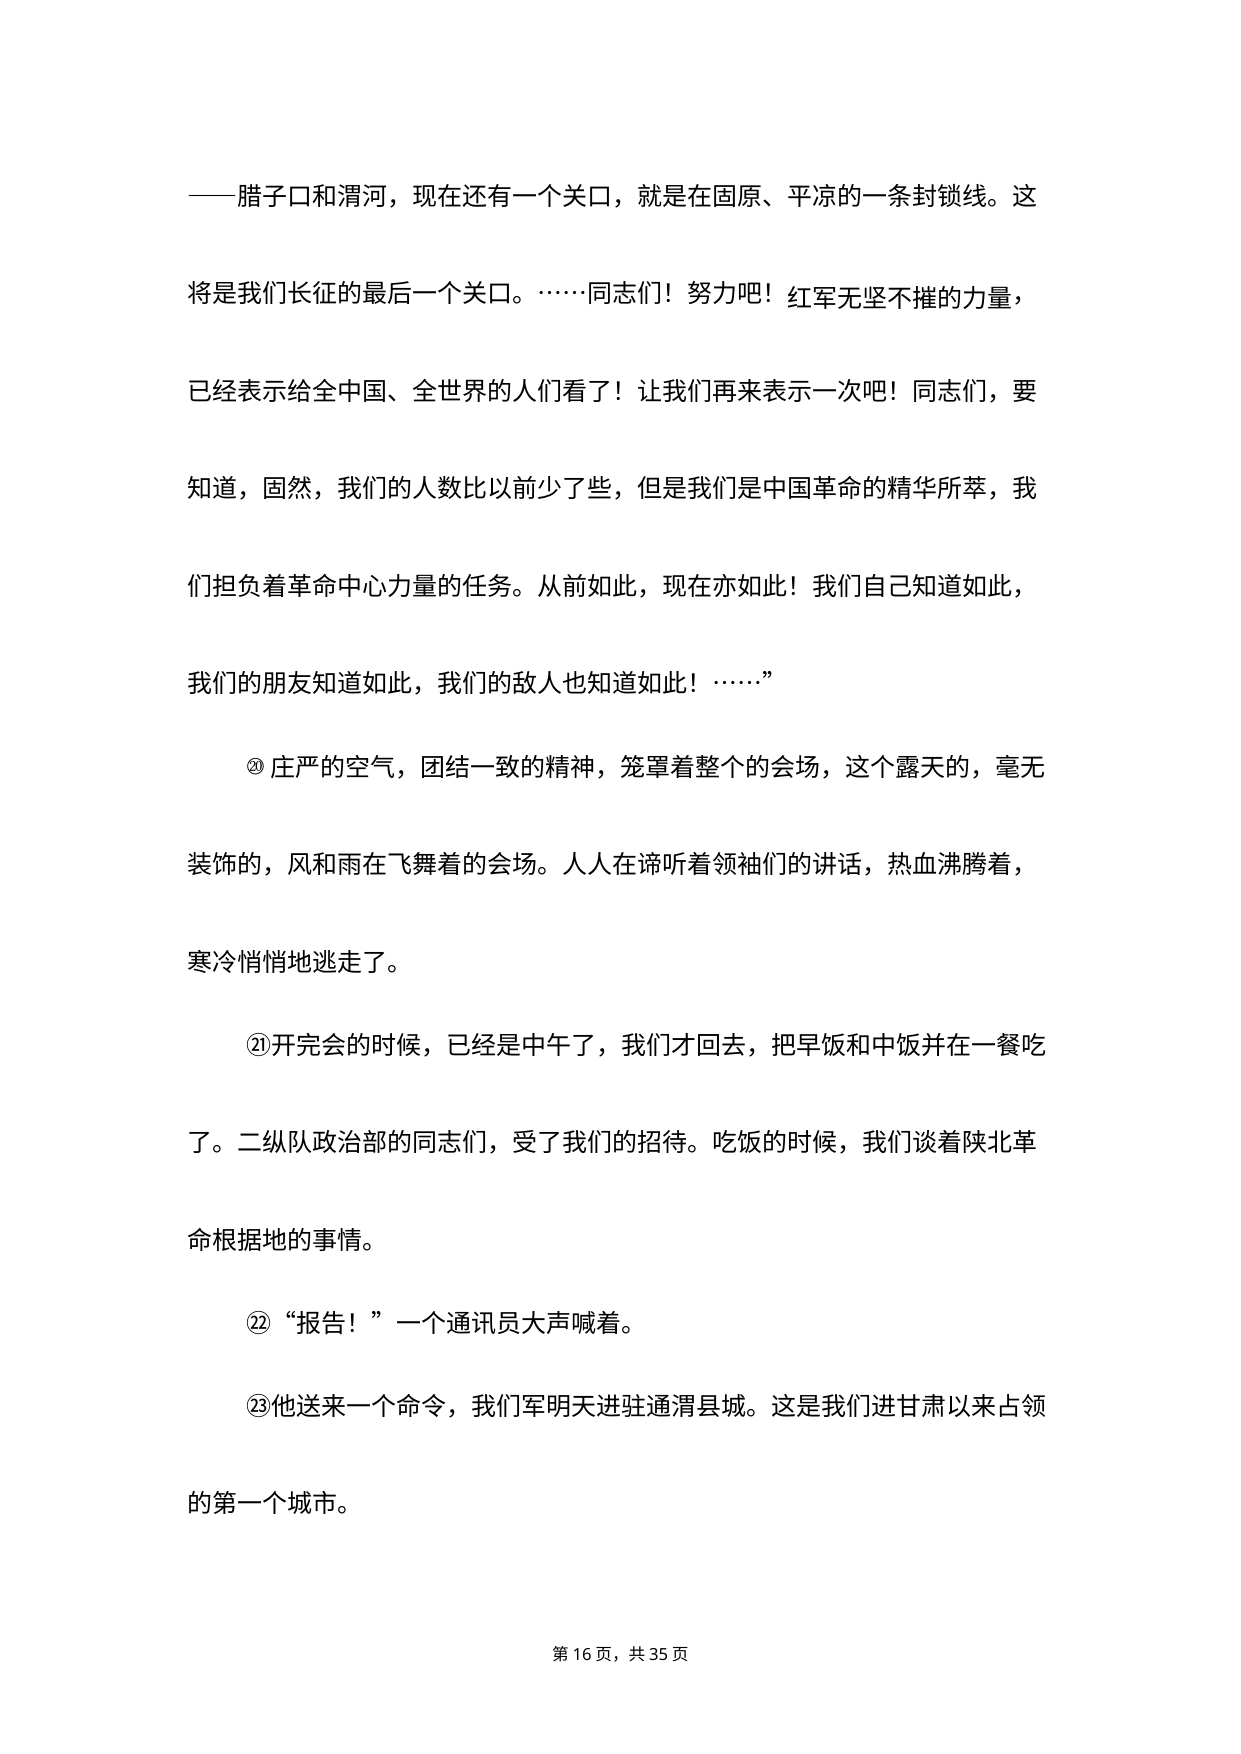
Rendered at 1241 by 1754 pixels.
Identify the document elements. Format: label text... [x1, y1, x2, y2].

text ㉒“报告！”一个通讯员大声喊着。 [187, 1289, 1053, 1354]
text ⑳庄严的空气，团结一致的精神，笼罩着整个的会场，这个露天的，毫无装饰的，风和雨在飞舞着的会场。人人在谛听着领袖们的讲话，热血沸腾着，寒冷悄悄地逃走了。 [187, 733, 1053, 993]
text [187, 162, 1053, 714]
text ㉑开完会的时候，已经是中午了，我们才回去，把早饭和中饭并在一餐吃了。二纵队政治部的同志们，受了我们的招待。吃饭的时候，我们谈着陕北革命根据地的事情。 [187, 1011, 1053, 1271]
text ㉓他送来一个命令，我们军明天进驻通渭县城。这是我们进甘肃以来占领的第一个城市。 [187, 1372, 1053, 1534]
